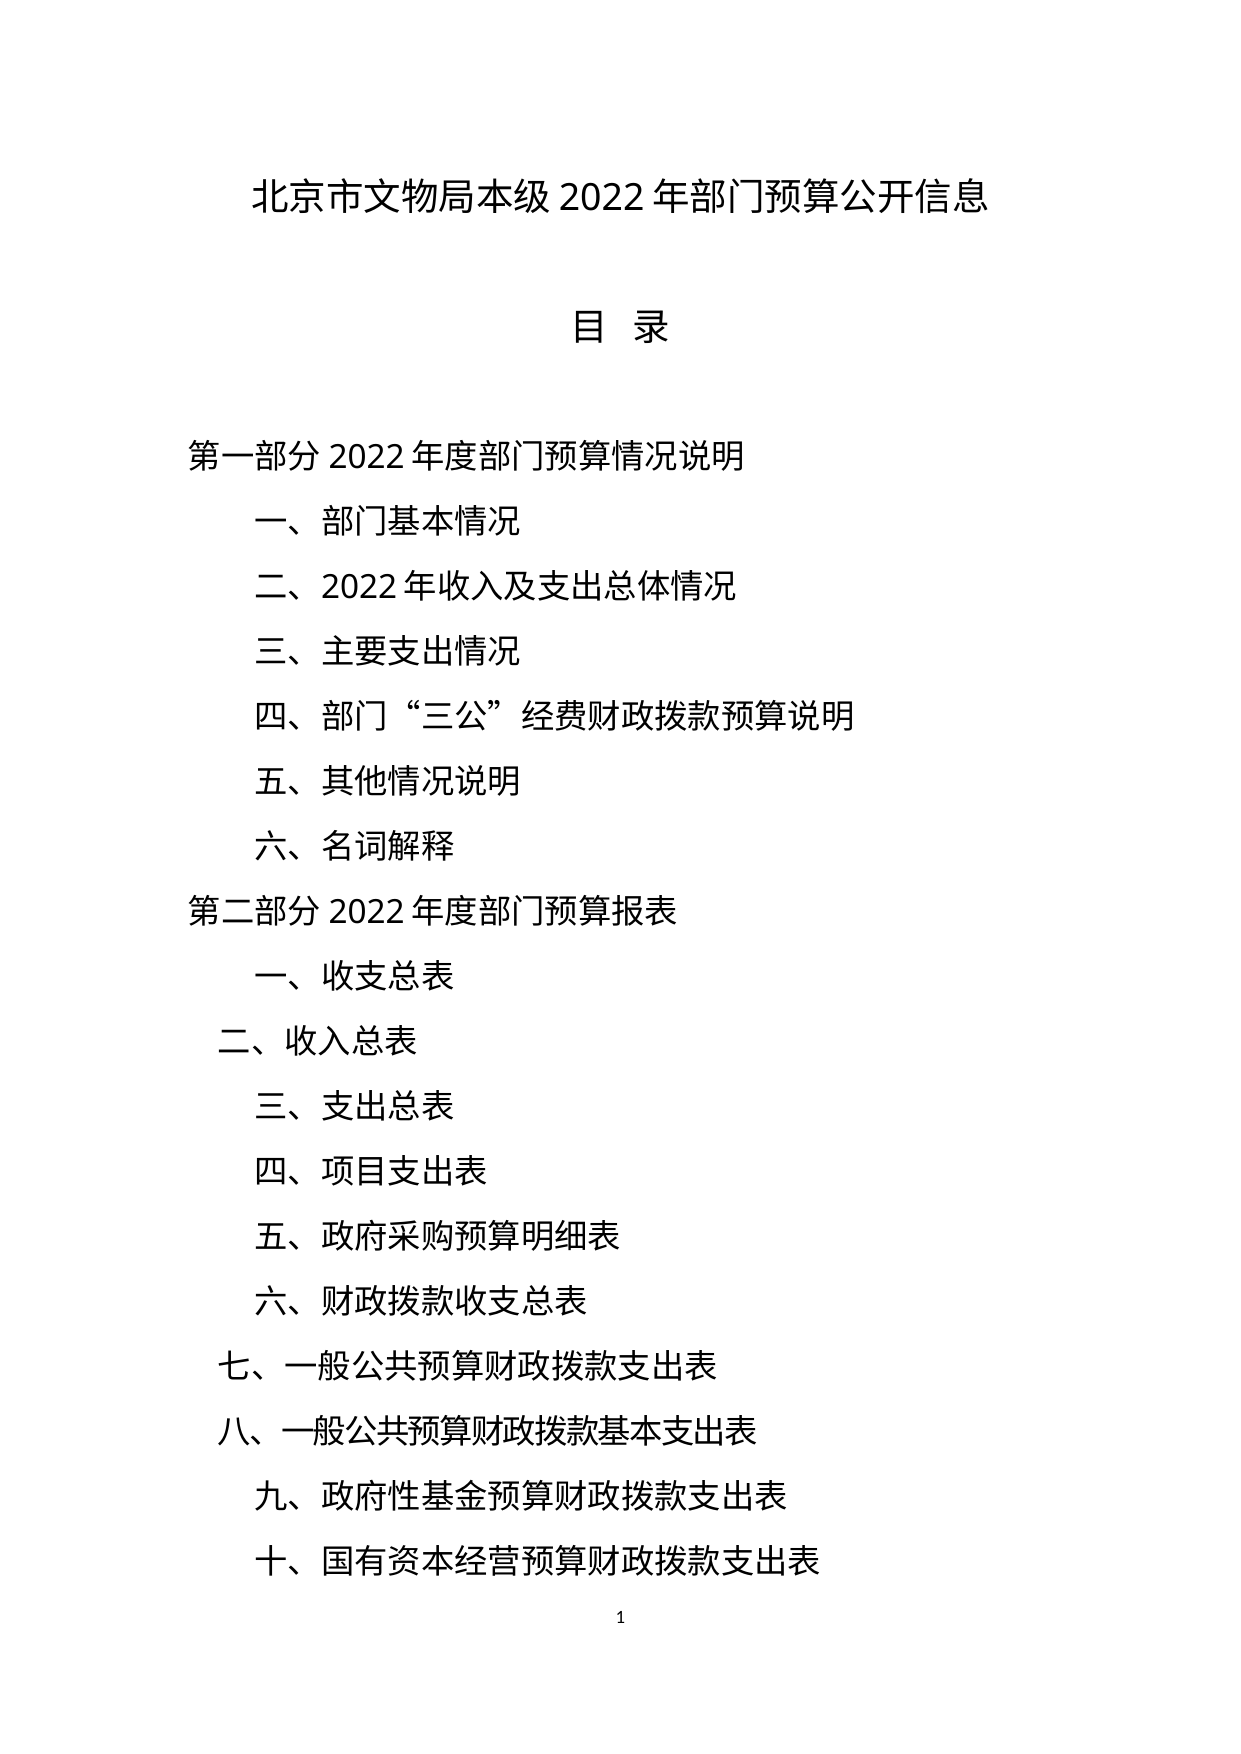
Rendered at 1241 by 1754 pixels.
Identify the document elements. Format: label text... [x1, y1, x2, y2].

text 北京市文物局本级2022年部门预算公开信息 [187, 162, 1053, 227]
text 十、国有资本经营预算财政拨款支出表 [187, 1527, 1053, 1592]
text 第二部分 2022年度部门预算报表 [187, 877, 1053, 942]
text 一、部门基本情况 [187, 487, 1053, 552]
text 三、支出总表 [187, 1072, 1053, 1137]
text 三、主要支出情况 [187, 617, 1053, 682]
text 一、收支总表 [187, 942, 1053, 1007]
text 八、一般公共预算财政拨款基本支出表 [187, 1397, 1053, 1462]
text 目 录 [187, 292, 1053, 357]
text 五、其他情况说明 [187, 747, 1053, 812]
text 六、名词解释 [187, 812, 1053, 877]
text 四、项目支出表 [187, 1137, 1053, 1202]
text 七、一般公共预算财政拨款支出表 [187, 1332, 1053, 1397]
text 九、政府性基金预算财政拨款支出表 [187, 1462, 1053, 1527]
text 五、政府采购预算明细表 [187, 1202, 1053, 1267]
text 二、2022年收入及支出总体情况 [187, 552, 1053, 617]
text 六、财政拨款收支总表 [187, 1267, 1053, 1332]
text 二、收入总表 [187, 1007, 1053, 1072]
text 四、部门“三公”经费财政拨款预算说明 [187, 682, 1053, 747]
text 第一部分 2022年度部门预算情况说明 [187, 422, 1053, 487]
